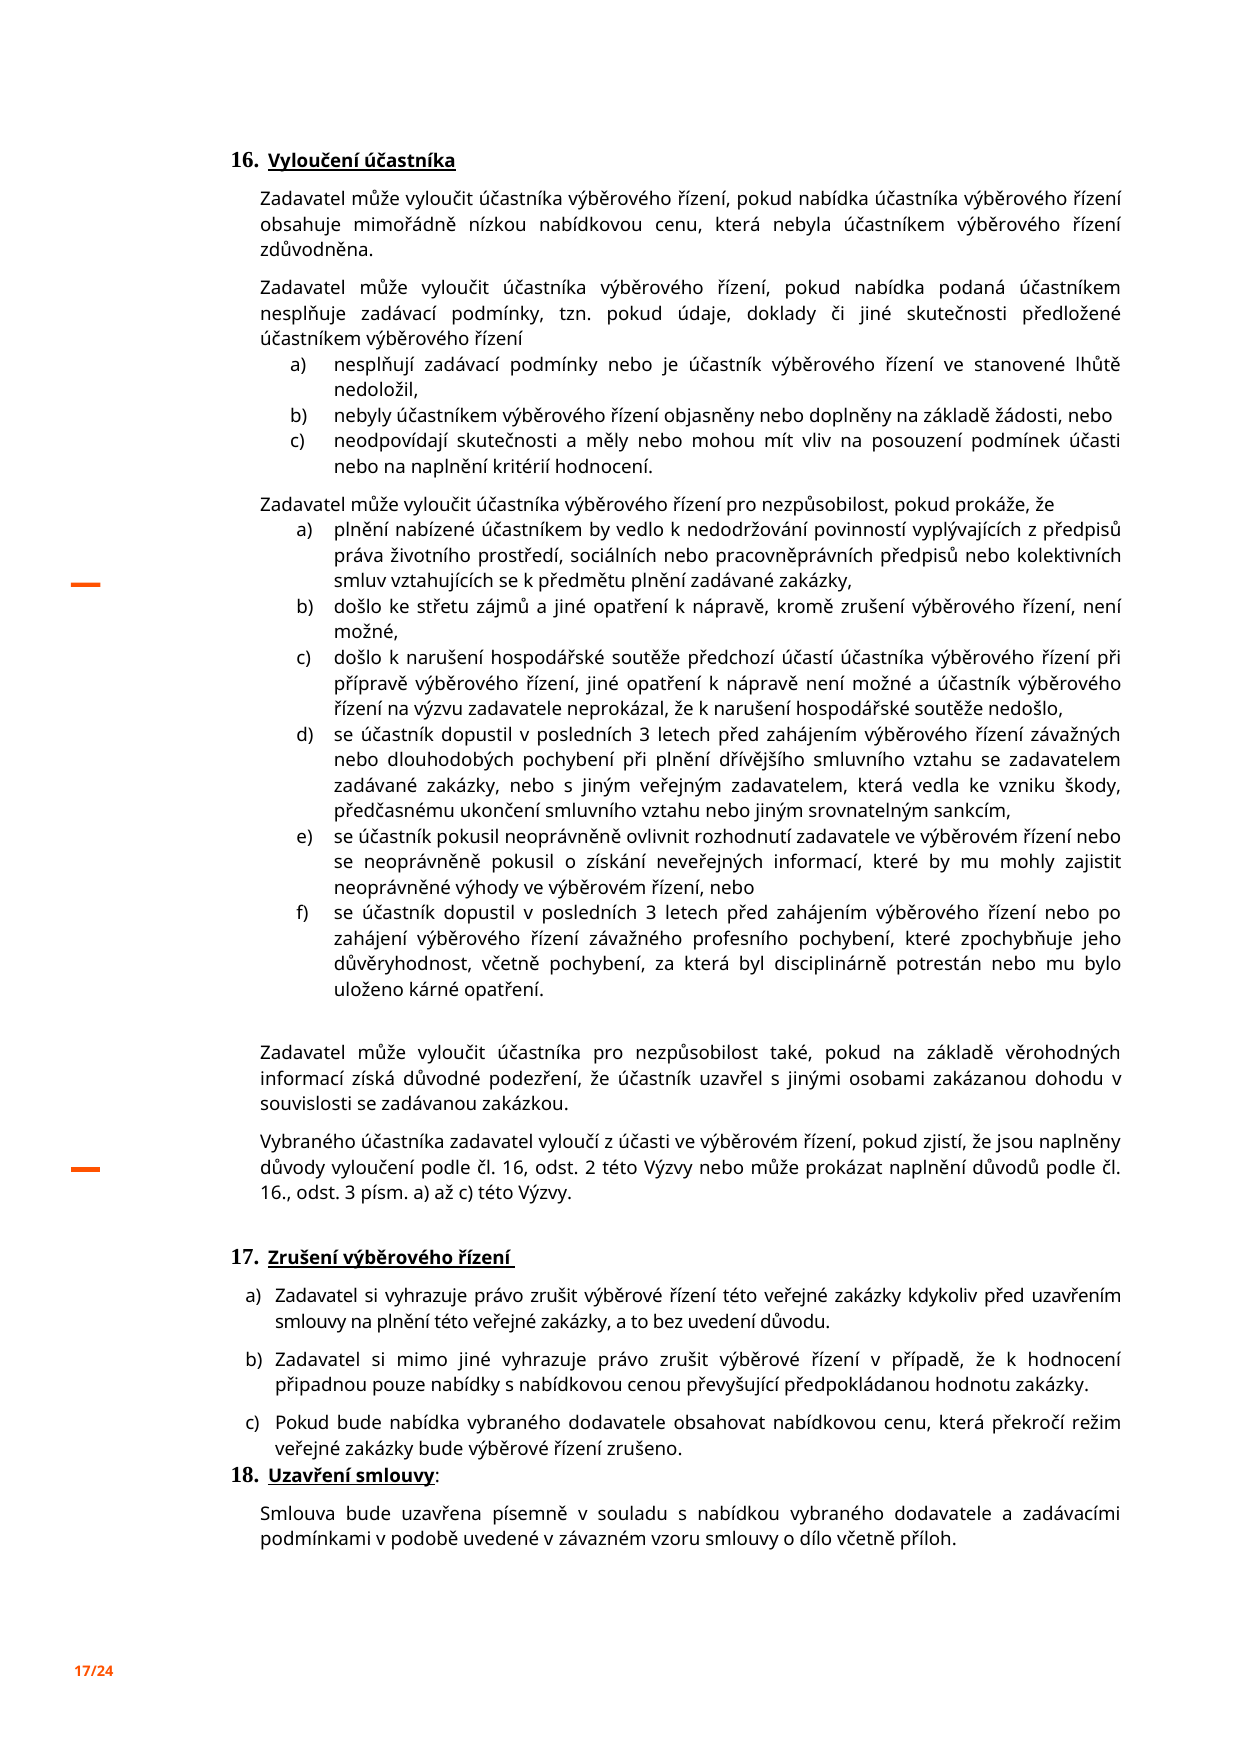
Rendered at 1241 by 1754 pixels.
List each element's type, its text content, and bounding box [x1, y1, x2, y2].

list neodpovídají skutečnosti a měly nebo mohou mít vliv na posouzení podmínek účasti nebo na naplnění kritérií hodnocení. [290, 428, 1122, 479]
list Pokud bude nabídka vybraného dodavatele obsahovat nabídkovou cenu, která překročí režim veřejné zakázky bude výběrové řízení zrušeno. [245, 1409, 1122, 1461]
text Zadavatel může vyloučit účastníka výběrového řízení, pokud nabídka účastníka výběrového řízení obsahuje mimořádně nízkou nabídkovou cenu, která nebyla účastníkem výběrového řízení zdůvodněna. [260, 185, 1122, 262]
list plnění nabízené účastníkem by vedlo k nedodržování povinností vyplývajících z předpisů práva životního prostředí, sociálních nebo pracovněprávních předpisů nebo kolektivních smluv vztahujících se k předmětu plnění zadávané zakázky, [296, 517, 1122, 593]
list Zadavatel si mimo jiné vyhrazuje právo zrušit výběrové řízení v případě, že k hodnocení připadnou pouze nabídky s nabídkovou cenou převyšující předpokládanou hodnotu zakázky. [245, 1346, 1122, 1397]
list se účastník dopustil v posledních 3 letech před zahájením výběrového řízení závažných nebo dlouhodobých pochybení při plnění dřívějšího smluvního vztahu se zadavatelem zadávané zakázky, nebo s jiným veřejným zadavatelem, která vedla ke vzniku škody, předčasnému ukončení smluvního vztahu nebo jiným srovnatelným sankcím, [296, 721, 1122, 823]
list se účastník pokusil neoprávněně ovlivnit rozhodnutí zadavatele ve výběrovém řízení nebo se neoprávněně pokusil o získání neveřejných informací, které by mu mohly zajistit neoprávněné výhody ve výběrovém řízení, nebo [296, 823, 1122, 899]
list došlo ke střetu zájmů a jiné opatření k nápravě, kromě zrušení výběrového řízení, není možné, [296, 593, 1122, 644]
text Zadavatel může vyloučit účastníka výběrového řízení pro nezpůsobilost, pokud prokáže, že [260, 491, 1122, 517]
list nesplňují zadávací podmínky nebo je účastník výběrového řízení ve stanovené lhůtě nedoložil, [290, 351, 1122, 402]
list Zrušení výběrového řízení [230, 1243, 1122, 1270]
text Zadavatel může vyloučit účastníka pro nezpůsobilost také, pokud na základě věrohodných informací získá důvodné podezření, že účastník uzavřel s jinými osobami zakázanou dohodu v souvislosti se zadávanou zakázkou. [260, 1039, 1122, 1116]
list nebyly účastníkem výběrového řízení objasněny nebo doplněny na základě žádosti, nebo [290, 402, 1122, 428]
list se účastník dopustil v posledních 3 letech před zahájením výběrového řízení nebo po zahájení výběrového řízení závažného profesního pochybení, které zpochybňuje jeho důvěryhodnost, včetně pochybení, za která byl disciplinárně potrestán nebo mu bylo uloženo kárné opatření. [296, 899, 1122, 1002]
list došlo k narušení hospodářské soutěže předchozí účastí účastníka výběrového řízení při přípravě výběrového řízení, jiné opatření k nápravě není možné a účastník výběrového řízení na výzvu zadavatele neprokázal, že k narušení hospodářské soutěže nedošlo, [296, 644, 1122, 721]
list Zadavatel si vyhrazuje právo zrušit výběrové řízení této veřejné zakázky kdykoliv před uzavřením smlouvy na plnění této veřejné zakázky, a to bez uvedení důvodu. [245, 1282, 1122, 1333]
list Uzavření smlouvy: [230, 1461, 1122, 1487]
list Vyloučení účastníka [230, 146, 1122, 173]
text Zadavatel může vyloučit účastníka výběrového řízení, pokud nabídka podaná účastníkem nesplňuje zadávací podmínky, tzn. pokud údaje, doklady či jiné skutečnosti předložené účastníkem výběrového řízení [260, 274, 1122, 351]
text Vybraného účastníka zadavatel vyloučí z účasti ve výběrovém řízení, pokud zjistí, že jsou naplněny důvody vyloučení podle čl. 16, odst. 2 této Výzvy nebo může prokázat naplnění důvodů podle čl. 16., odst. 3 písm. a) až c) této Výzvy. [260, 1129, 1122, 1205]
text Smlouva bude uzavřena písemně v souladu s nabídkou vybraného dodavatele a zadávacími podmínkami v podobě uvedené v závazném vzoru smlouvy o dílo včetně příloh. [260, 1500, 1122, 1551]
